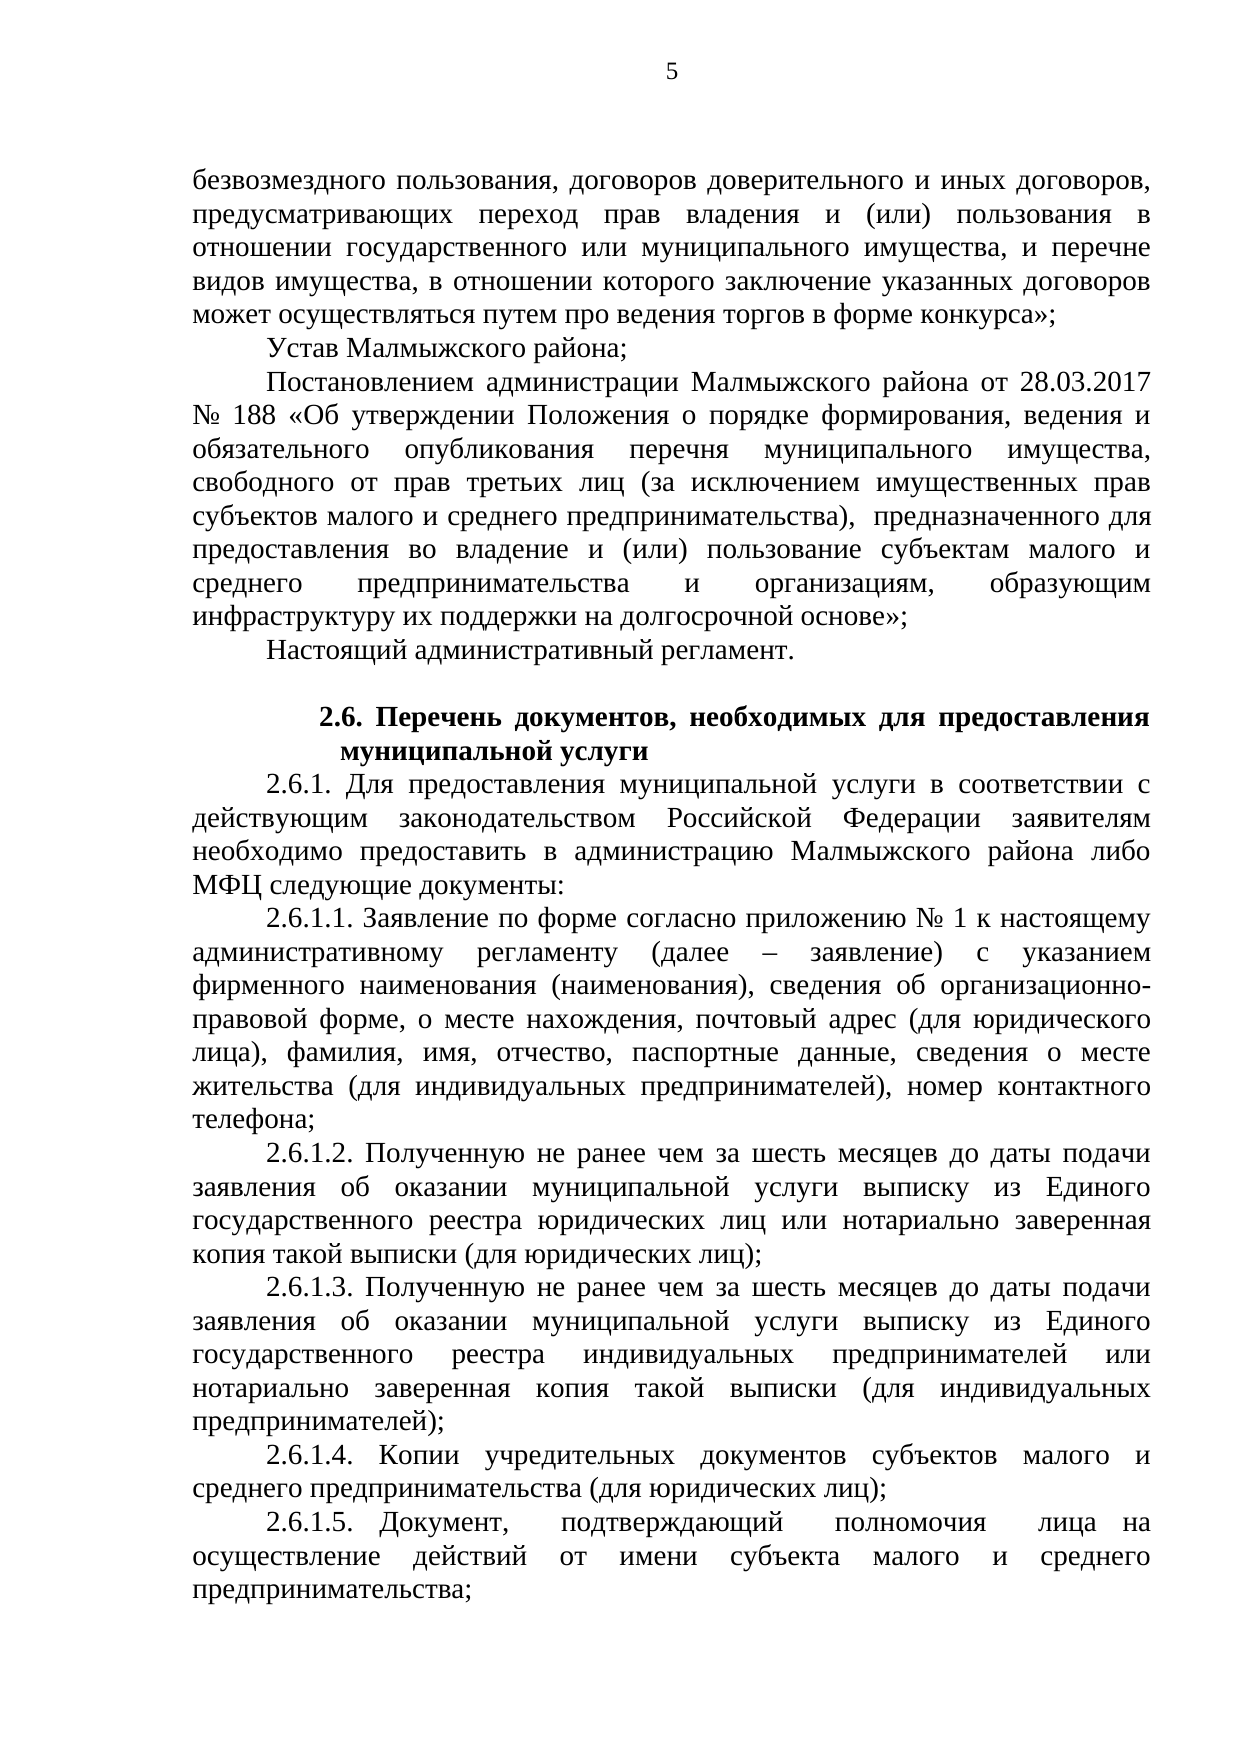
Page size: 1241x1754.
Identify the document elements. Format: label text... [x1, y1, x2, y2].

text 2.6.1.4. Копии учредительных документов субъектов малого и среднего предпринимательства (для юридических лиц); [192, 1437, 1152, 1504]
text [192, 162, 1152, 330]
text Настоящий административный регламент. [192, 632, 1152, 666]
text 2.6.1. Для предоставления муниципальной услуги в соответствии с действующим законодательством Российской Федерации заявителям необходимо предоставить в администрацию Малмыжского района либо МФЦ следующие документы: [192, 766, 1152, 900]
text 2.6.1.5. Документ, подтверждающий полномочия лица на осуществление действий от имени субъекта малого и среднего предпринимательства; [192, 1504, 1152, 1605]
text 2.6.1.3. Полученную не ранее чем за шесть месяцев до даты подачи заявления об оказании муниципальной услуги выписку из Единого государственного реестра индивидуальных предпринимателей или нотариально заверенная копия такой выписки (для индивидуальных предпринимателей); [192, 1269, 1152, 1437]
text Постановлением администрации Малмыжского района от 28.03.2017 № 188 «Об утверждении Положения о порядке формирования, ведения и обязательного опубликования перечня муниципального имущества, свободного от прав третьих лиц (за исключением имущественных прав субъектов малого и среднего предпринимательства), предназначенного для предоставления во владение и (или) пользование субъектам малого и среднего предпринимательства и организациям, образующим инфраструктуру их поддержки на долгосрочной основе»; [192, 364, 1152, 632]
text 2.6.1.2. Полученную не ранее чем за шесть месяцев до даты подачи заявления об оказании муниципальной услуги выписку из Единого государственного реестра юридических лиц или нотариально заверенная копия такой выписки (для юридических лиц); [192, 1135, 1152, 1269]
text Устав Малмыжского района; [192, 330, 1152, 364]
text 2.6.1.1. Заявление по форме согласно приложению № 1 к настоящему административному регламенту (далее – заявление) с указанием фирменного наименования (наименования), сведения об организационно-правовой форме, о месте нахождения, почтовый адрес (для юридического лица), фамилия, имя, отчество, паспортные данные, сведения о месте жительства (для индивидуальных предпринимателей), номер контактного телефона; [192, 900, 1152, 1135]
text 2.6. Перечень документов, необходимых для предоставления муниципальной услуги [192, 699, 1152, 766]
